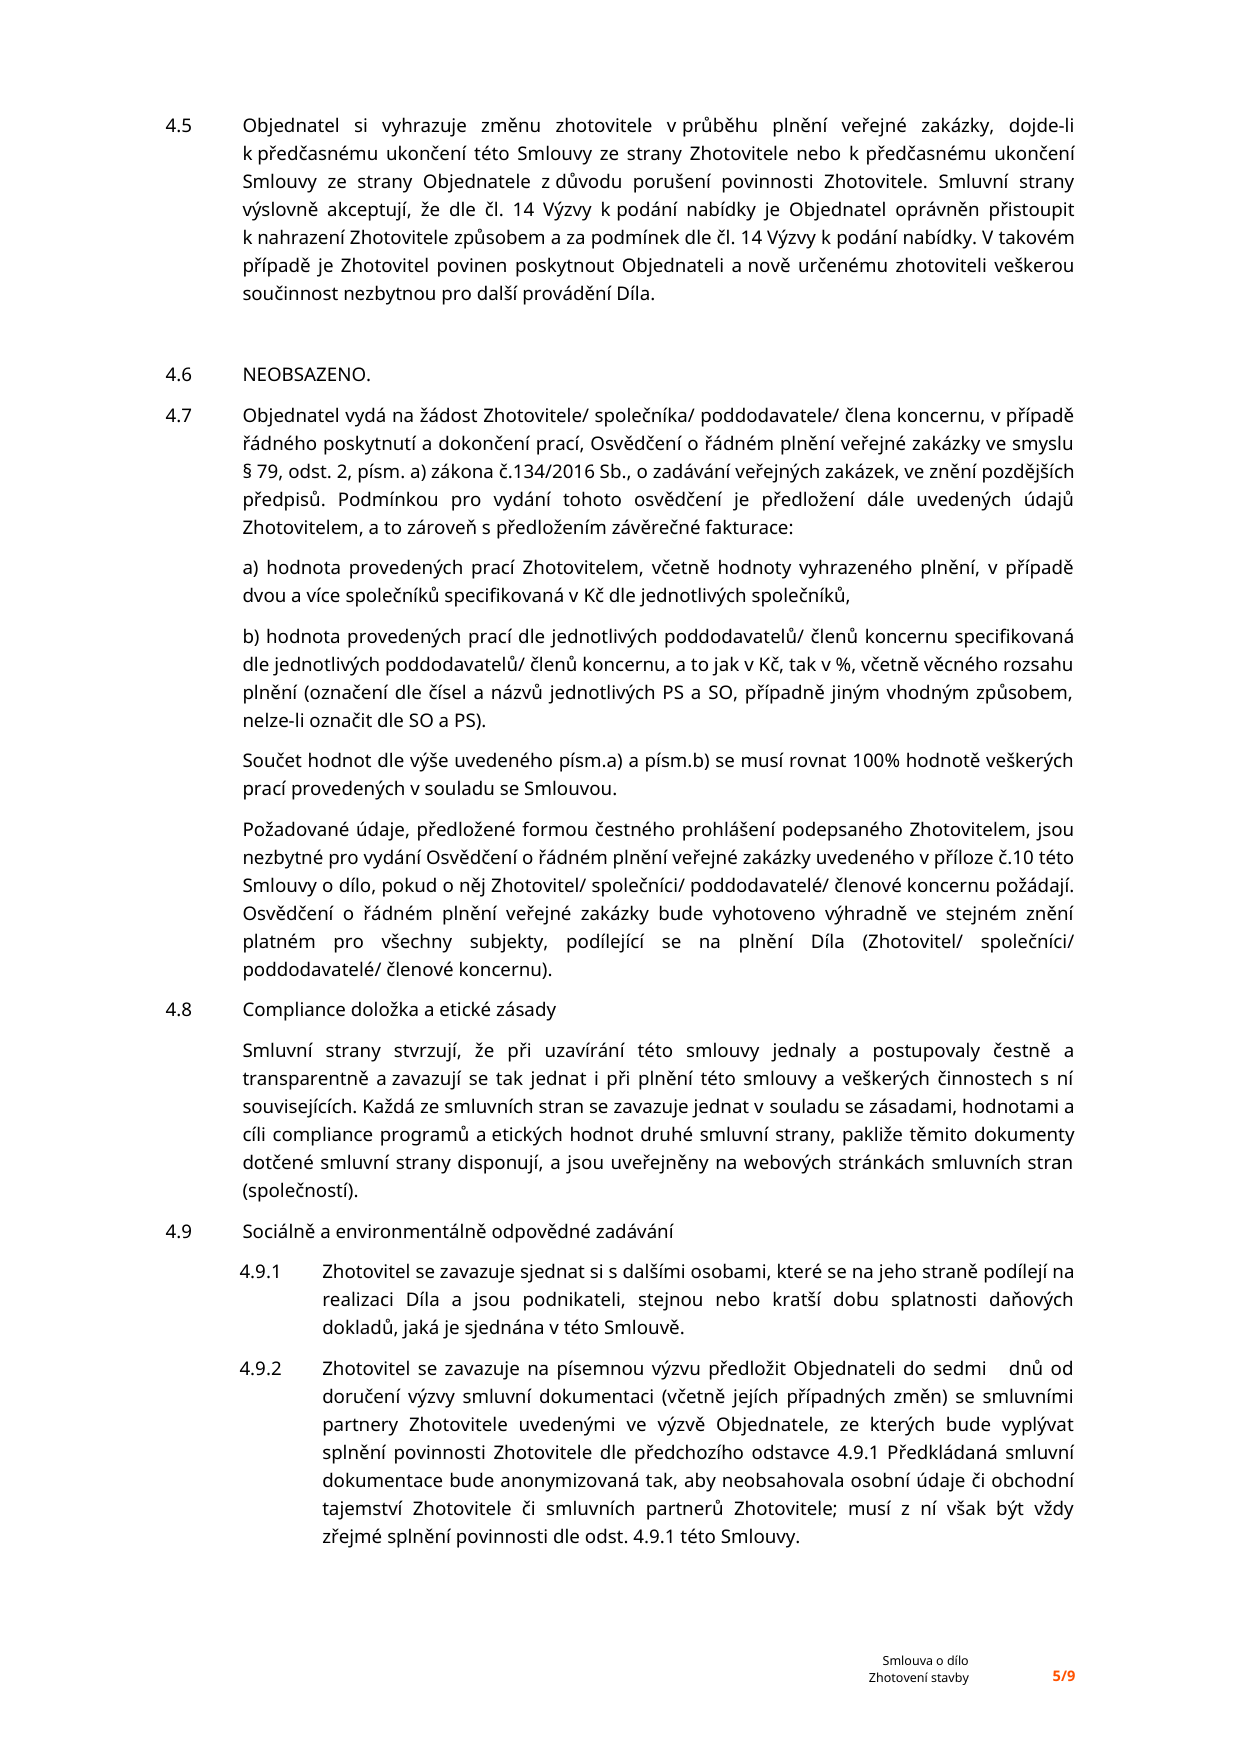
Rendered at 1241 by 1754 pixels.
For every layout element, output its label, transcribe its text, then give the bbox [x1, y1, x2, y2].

list Zhotovitel se zavazuje na písemnou výzvu předložit Objednateli do sedmi dnů od doručení výzvy smluvní dokumentaci (včetně jejích případných změn) se smluvními partnery Zhotovitele uvedenými ve výzvě Objednatele, ze kterých bude vyplývat splnění povinnosti Zhotovitele dle předchozího odstavce 4.9.1 Předkládaná smluvní dokumentace bude anonymizovaná tak, aby neobsahovala osobní údaje či obchodní tajemství Zhotovitele či smluvních partnerů Zhotovitele; musí z ní však být vždy zřejmé splnění povinnosti dle odst. 4.9.1 této Smlouvy. [239, 1355, 1075, 1549]
list Součet hodnot dle výše uvedeného písm.a) a písm.b) se musí rovnat 100% hodnotě veškerých prací provedených v souladu se Smlouvou. [242, 748, 1075, 801]
list Požadované údaje, předložené formou čestného prohlášení podepsaného Zhotovitelem, jsou nezbytné pro vydání Osvědčení o řádném plnění veřejné zakázky uvedeného v příloze č.10 této Smlouvy o dílo, pokud o něj Zhotovitel/ společníci/ poddodavatelé/ členové koncernu požádají. Osvědčení o řádném plnění veřejné zakázky bude vyhotoveno výhradně ve stejném znění platném pro všechny subjekty, podílející se na plnění Díla (Zhotovitel/ společníci/ poddodavatelé/ členové koncernu). [242, 816, 1075, 982]
list b) hodnota provedených prací dle jednotlivých poddodavatelů/ členů koncernu specifikovaná dle jednotlivých poddodavatelů/ členů koncernu, a to jak v Kč, tak v %, včetně věcného rozsahu plnění (označení dle čísel a názvů jednotlivých PS a SO, případně jiným vhodným způsobem, nelze-li označit dle SO a PS). [242, 623, 1075, 733]
list Zhotovitel se zavazuje sjednat si s dalšími osobami, které se na jeho straně podílejí na realizaci Díla a jsou podnikateli, stejnou nebo kratší dobu splatnosti daňových dokladů, jaká je sjednána v této Smlouvě. [239, 1258, 1075, 1340]
list a) hodnota provedených prací Zhotovitelem, včetně hodnoty vyhrazeného plnění, v případě dvou a více společníků specifikovaná v Kč dle jednotlivých společníků, [242, 554, 1075, 608]
text NEOBSAZENO. [165, 361, 1075, 387]
list Smluvní strany stvrzují, že při uzavírání této smlouvy jednaly a postupovaly čestně a transparentně a zavazují se tak jednat i při plnění této smlouvy a veškerých činnostech s ní souvisejících. Každá ze smluvních stran se zavazuje jednat v souladu se zásadami, hodnotami a cíli compliance programů a etických hodnot druhé smluvní strany, pakliže těmito dokumenty dotčené smluvní strany disponují, a jsou uveřejněny na webových stránkách smluvních stran (společností). [242, 1037, 1075, 1203]
text Objednatel vydá na žádost Zhotovitele/ společníka/ poddodavatele/ člena koncernu, v případě řádného poskytnutí a dokončení prací, Osvědčení o řádném plnění veřejné zakázky ve smyslu § 79, odst. 2, písm. a) zákona č.134/2016 Sb., o zadávání veřejných zakázek, ve znění pozdějších předpisů. Podmínkou pro vydání tohoto osvědčení je předložení dále uvedených údajů Zhotovitelem, a to zároveň s předložením závěrečné fakturace: [165, 402, 1075, 539]
list Sociálně a environmentálně odpovědné zadávání [165, 1218, 1075, 1243]
text Compliance doložka a etické zásady [165, 997, 1075, 1022]
text Objednatel si vyhrazuje změnu zhotovitele v průběhu plnění veřejné zakázky, dojde-li k předčasnému ukončení této Smlouvy ze strany Zhotovitele nebo k předčasnému ukončení Smlouvy ze strany Objednatele z důvodu porušení povinnosti Zhotovitele. Smluvní strany výslovně akceptují, že dle čl. 14 Výzvy k podání nabídky je Objednatel oprávněn přistoupit k nahrazení Zhotovitele způsobem a za podmínek dle čl. 14 Výzvy k podání nabídky. V takovém případě je Zhotovitel povinen poskytnout Objednateli a nově určenému zhotoviteli veškerou součinnost nezbytnou pro další provádění Díla. [165, 112, 1075, 306]
